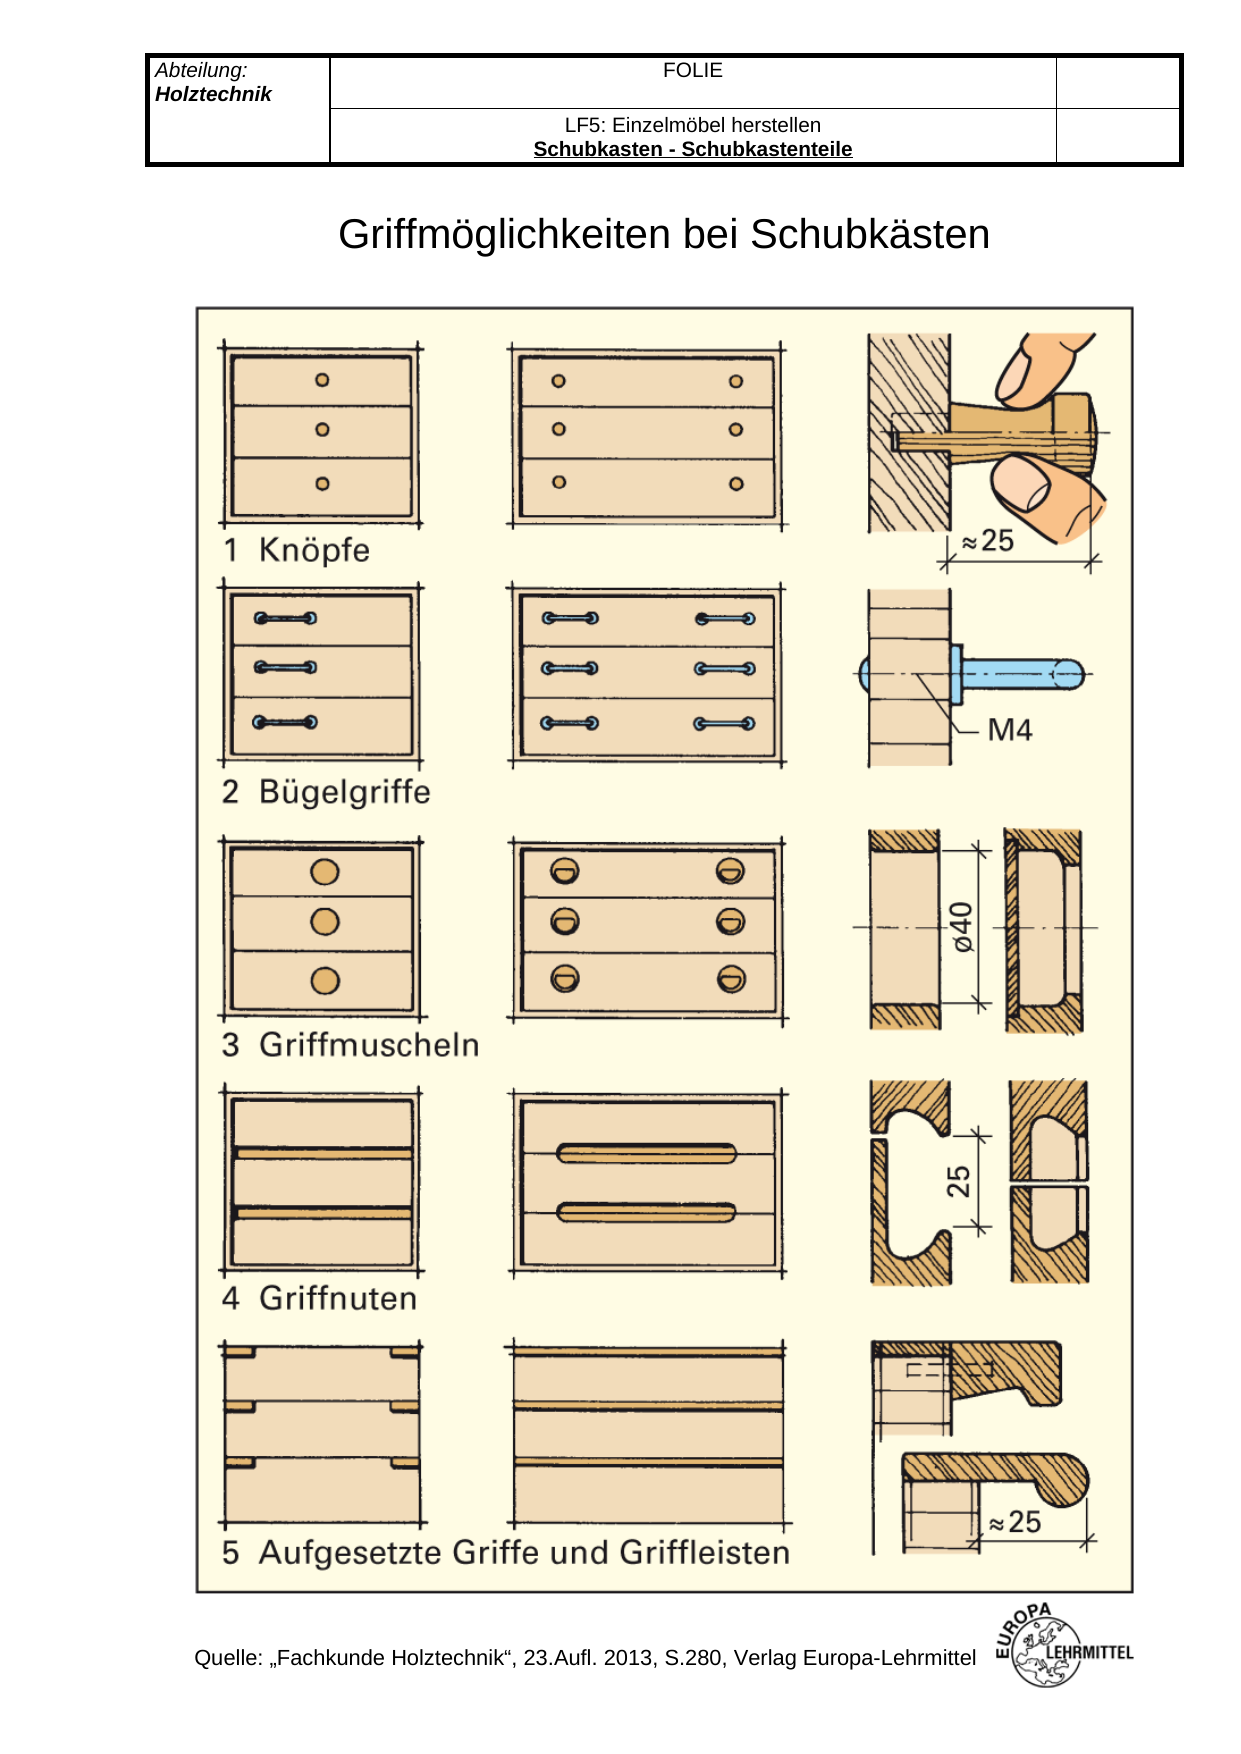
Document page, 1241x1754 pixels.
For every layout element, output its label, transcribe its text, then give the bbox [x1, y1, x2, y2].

text Griffmöglichkeiten bei Schubkästen [148, 210, 1181, 258]
picture [184, 296, 1145, 1699]
